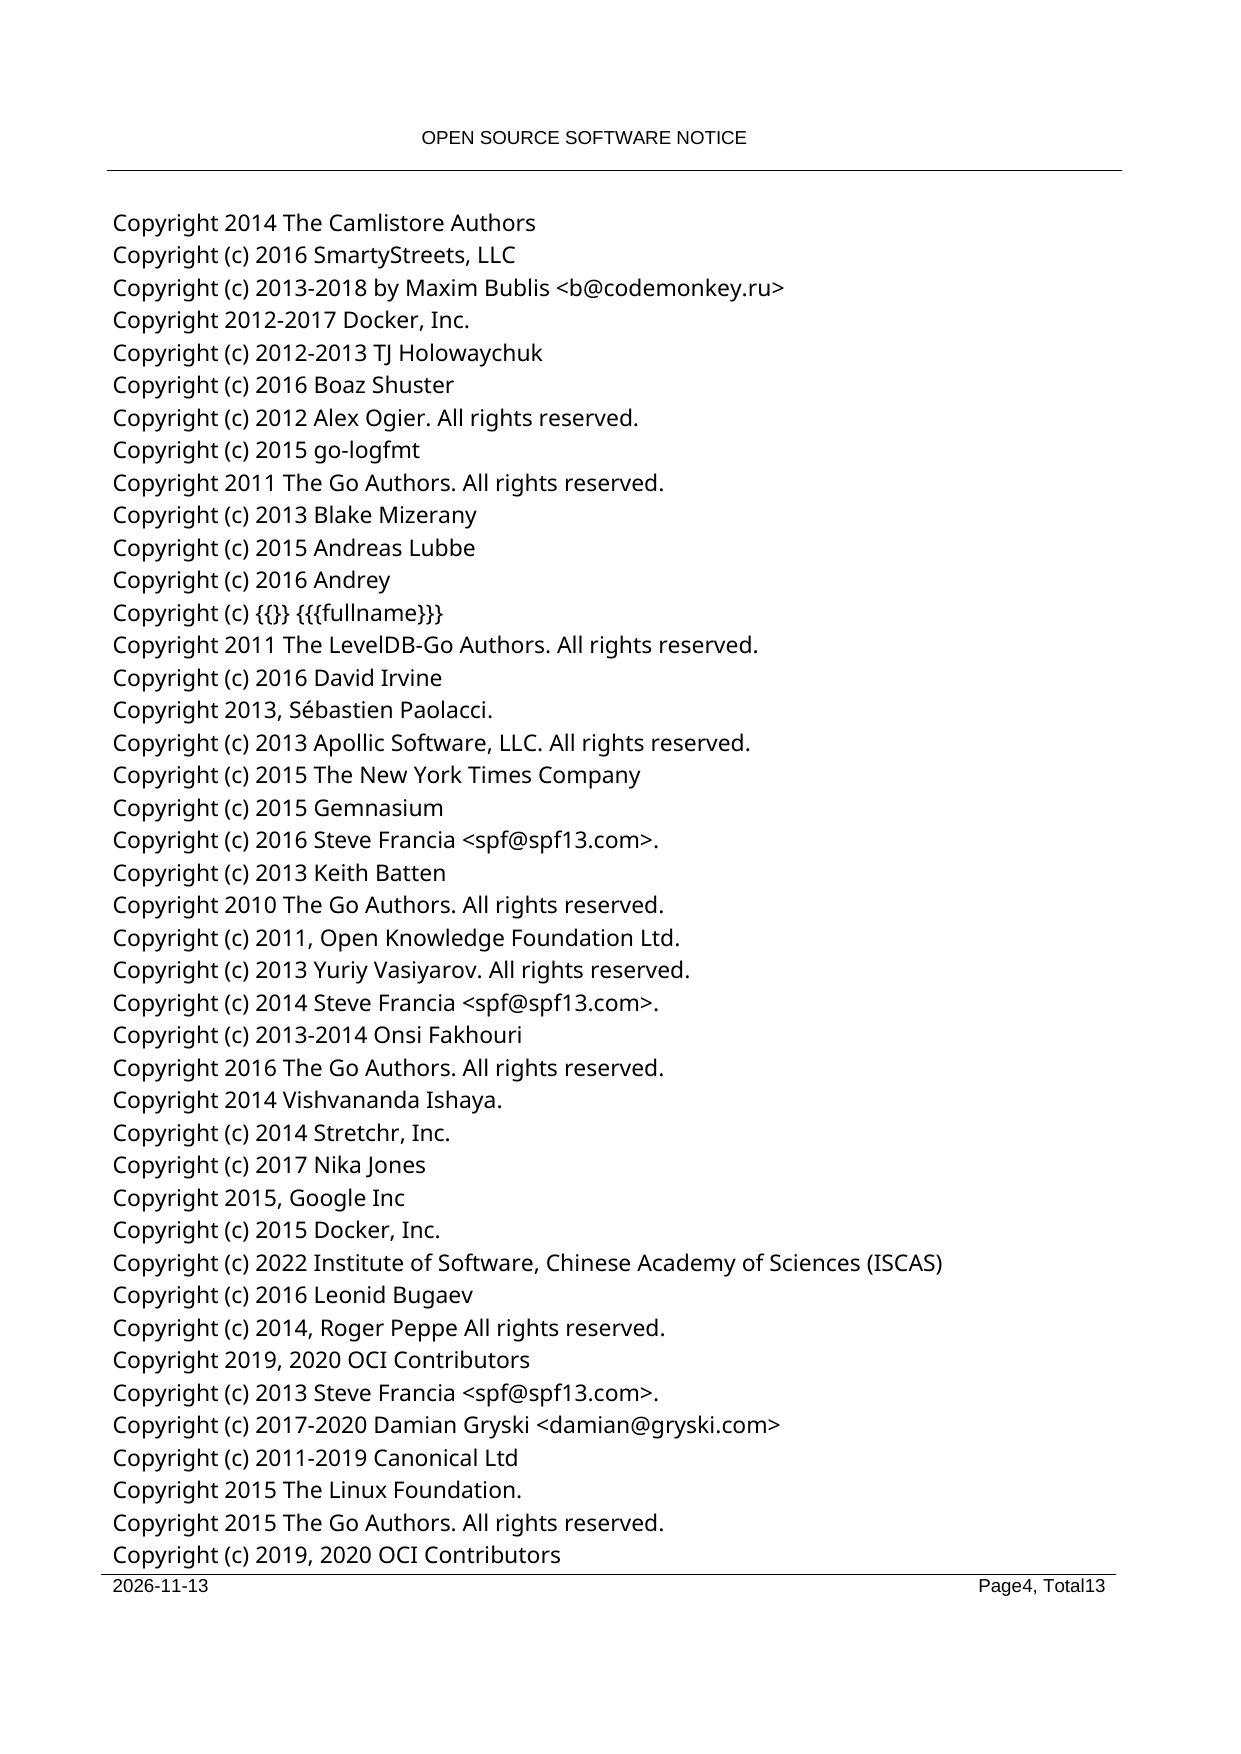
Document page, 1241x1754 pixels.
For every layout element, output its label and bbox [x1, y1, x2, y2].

text [112, 206, 1128, 1571]
